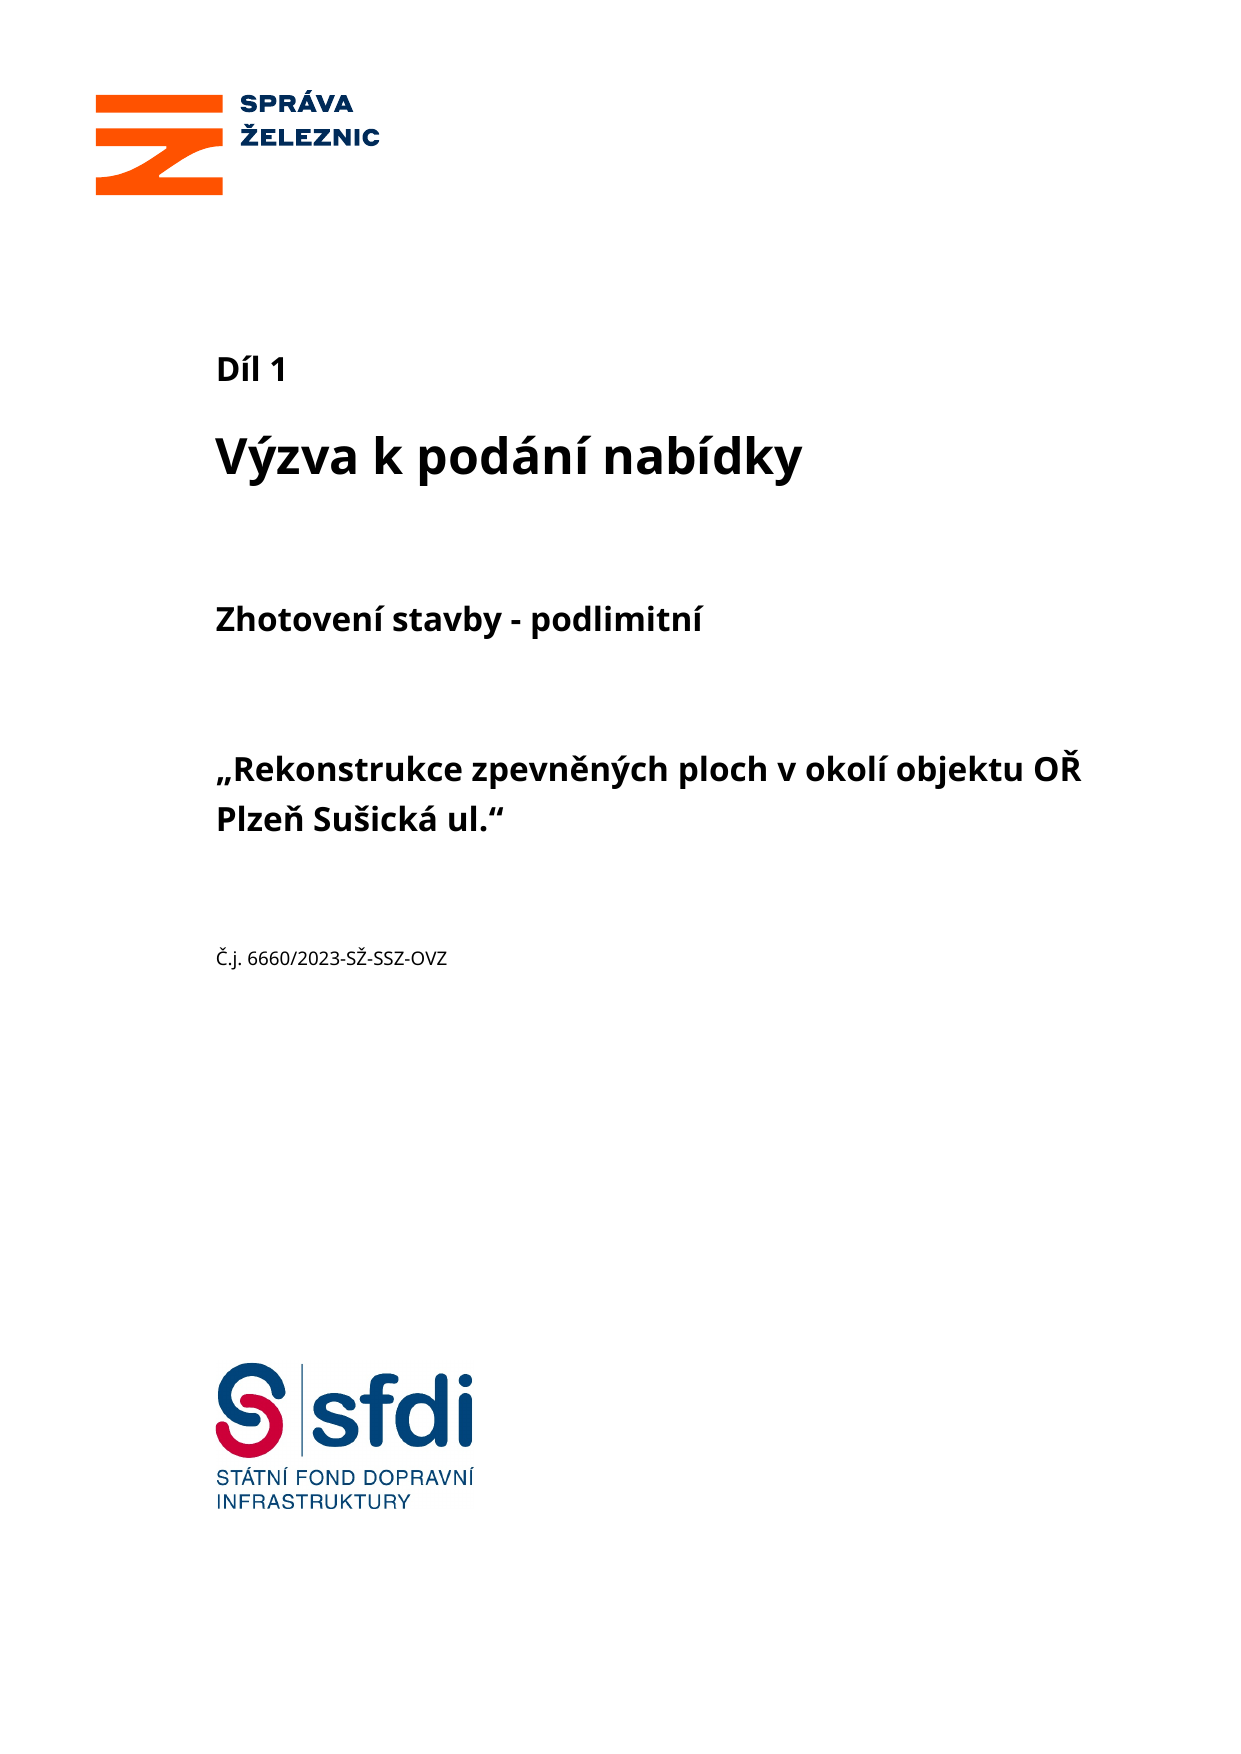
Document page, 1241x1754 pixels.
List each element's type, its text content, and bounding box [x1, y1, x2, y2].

text Díl 1 [216, 346, 1122, 391]
text „Rekonstrukce zpevněných ploch v okolí objektu OŘ Plzeň Sušická ul.“ [216, 746, 1122, 841]
list Č.j. 6660/2023-SŽ-SSZ-OVZ [216, 945, 1122, 971]
text Výzva k podání nabídky [216, 421, 1122, 489]
picture [215, 1360, 474, 1509]
text Zhotovení stavby - podlimitní [216, 596, 1122, 641]
